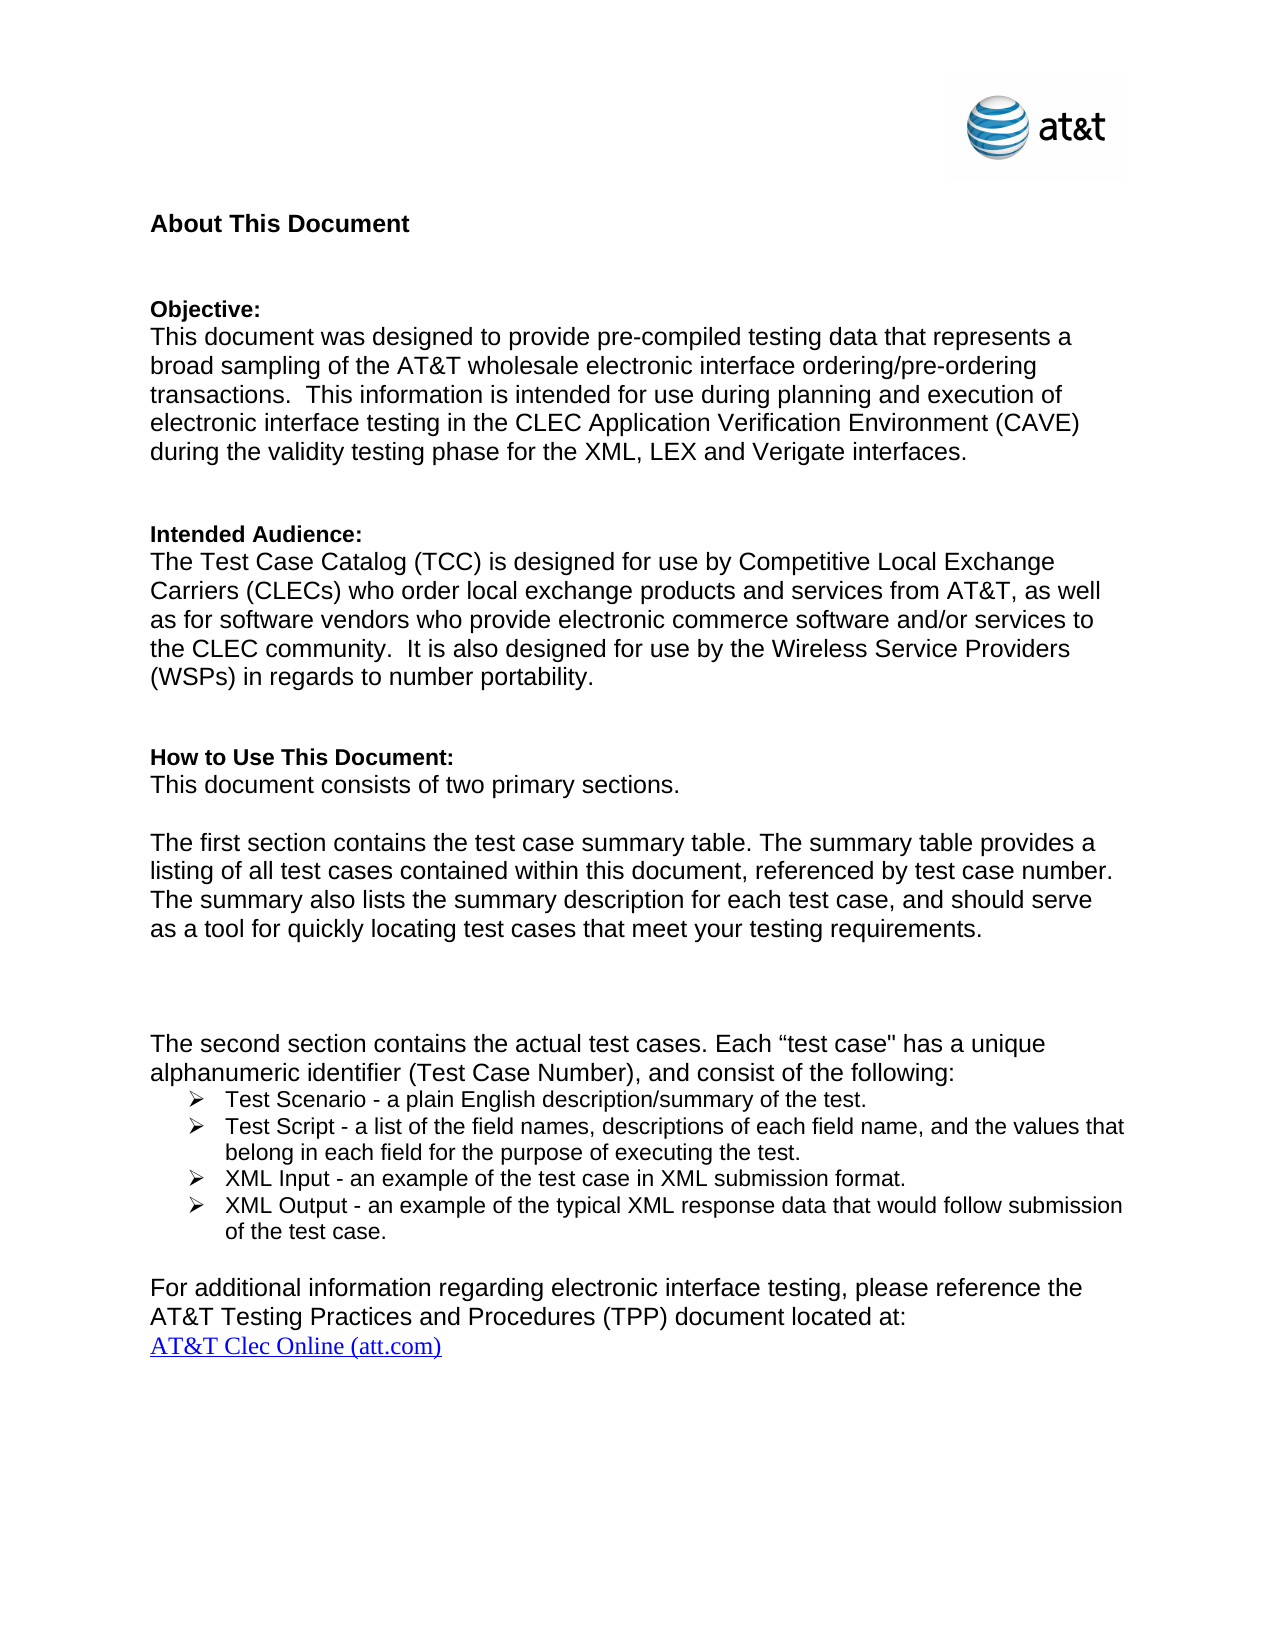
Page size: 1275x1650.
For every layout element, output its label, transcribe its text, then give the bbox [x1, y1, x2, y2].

text How to Use This Document: [150, 744, 1125, 770]
list XML Input - an example of the test case in XML submission format. [187, 1165, 1125, 1192]
text Intended Audience: The Test Case Catalog (TCC) is designed for use by Competitive Local Exchange Carriers (CLECs) who order local exchange products and services from AT&T, as well as for software vendors who provide electronic commerce software and/or services to the CLEC community. It is also designed for use by the Wireless Service Providers (WSPs) in regards to number portability. [150, 521, 1125, 691]
text This document consists of two primary sections. [150, 770, 1125, 799]
list Test Script - a list of the field names, descriptions of each field name, and the values that belong in each field for the purpose of executing the test. [187, 1113, 1125, 1165]
subtitle About This Document [150, 209, 1125, 238]
picture [946, 74, 1126, 181]
list Test Scenario - a plain English description/summary of the test. [187, 1086, 1125, 1113]
list XML Output - an example of the typical XML response data that would follow submission of the test case. [187, 1192, 1125, 1244]
text Objective: This document was designed to provide pre-compiled testing data that represents a broad sampling of the AT&T wholesale electronic interface ordering/pre-ordering transactions. This information is intended for use during planning and execution of electronic interface testing in the CLEC Application Verification Environment (CAVE) during the validity testing phase for the XML, LEX and Verigate interfaces. [150, 296, 1125, 466]
text AT&T Clec Online (att.com) [150, 1331, 1125, 1359]
text The second section contains the actual test cases. Each “test case" has a unique alphanumeric identifier (Test Case Number), and consist of the following: [150, 1029, 1125, 1086]
text The first section contains the test case summary table. The summary table provides a listing of all test cases contained within this document, referenced by test case number. The summary also lists the summary description for each test case, and should serve as a tool for quickly locating test cases that meet your testing requirements. [150, 828, 1125, 943]
text For additional information regarding electronic interface testing, please reference the AT&T Testing Practices and Procedures (TPP) document located at: [150, 1273, 1125, 1331]
